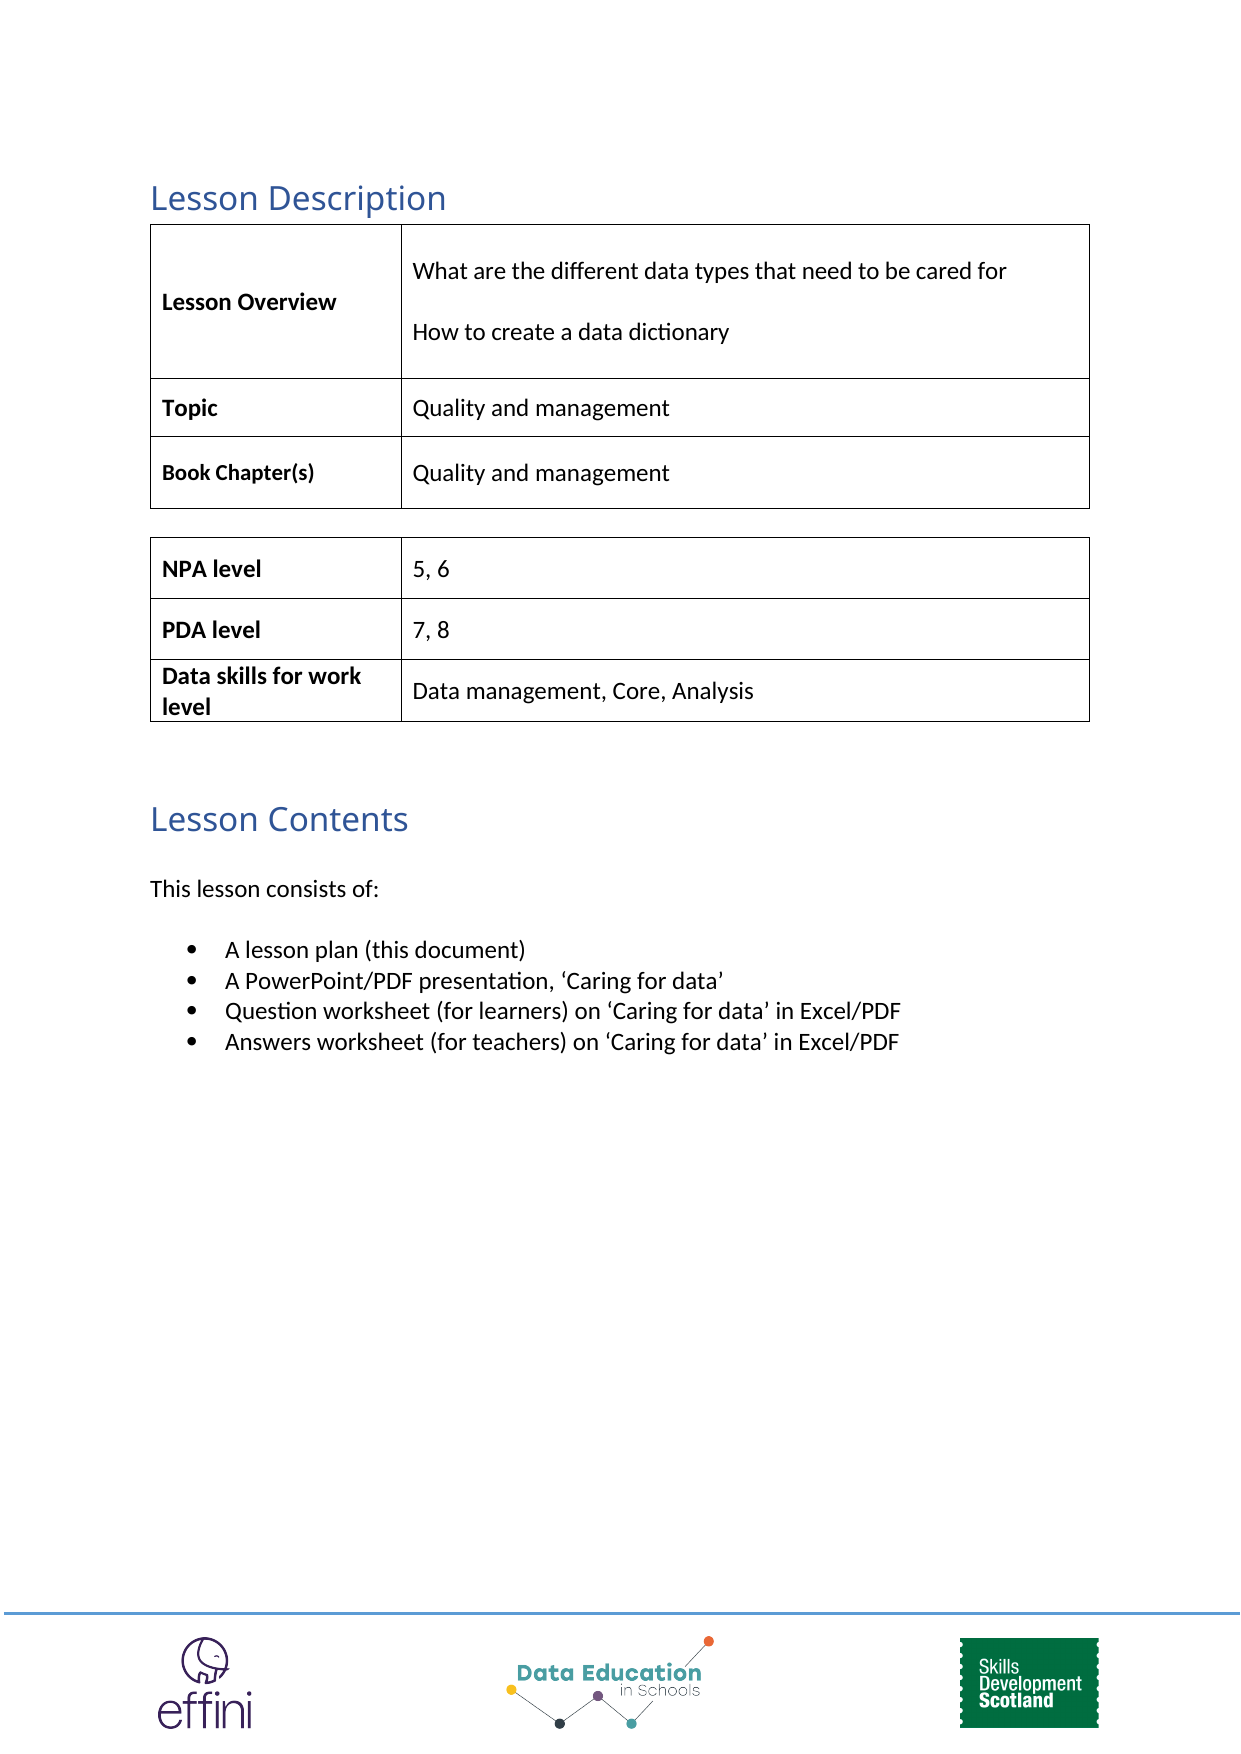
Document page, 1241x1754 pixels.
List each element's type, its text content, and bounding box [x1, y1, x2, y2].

table_cell Data management, Core, Analysis [402, 660, 1089, 721]
picture [158, 1637, 252, 1729]
subtitle Lesson Description [150, 175, 1090, 220]
picture [960, 1638, 1099, 1728]
text This lesson consists of: [150, 873, 1090, 904]
table_cell 7, 8 [402, 599, 1089, 659]
table_cell Quality and management [402, 437, 1089, 508]
list A PowerPoint/PDF presentation, ‘Caring for data’ [187, 965, 1090, 995]
table_header What are the different data types that need to be cared for How to create a data dictionary [402, 225, 1089, 378]
table_header Lesson Overview [151, 225, 401, 378]
table_header NPA level [151, 538, 401, 598]
table_header 5, 6 [402, 538, 1089, 598]
table_cell Topic [151, 379, 401, 436]
subtitle Lesson Contents [150, 796, 1090, 842]
list A lesson plan (this document) [187, 934, 1090, 965]
table_cell Quality and management [402, 379, 1089, 436]
picture [506, 1636, 714, 1729]
list Question worksheet (for learners) on ‘Caring for data’ in Excel/PDF [187, 995, 1090, 1026]
table_cell Data skills for work level [151, 660, 401, 721]
table_cell PDA level [151, 599, 401, 659]
table_cell Book Chapter(s) [151, 437, 401, 508]
list Answers worksheet (for teachers) on ‘Caring for data’ in Excel/PDF [187, 1026, 1090, 1056]
